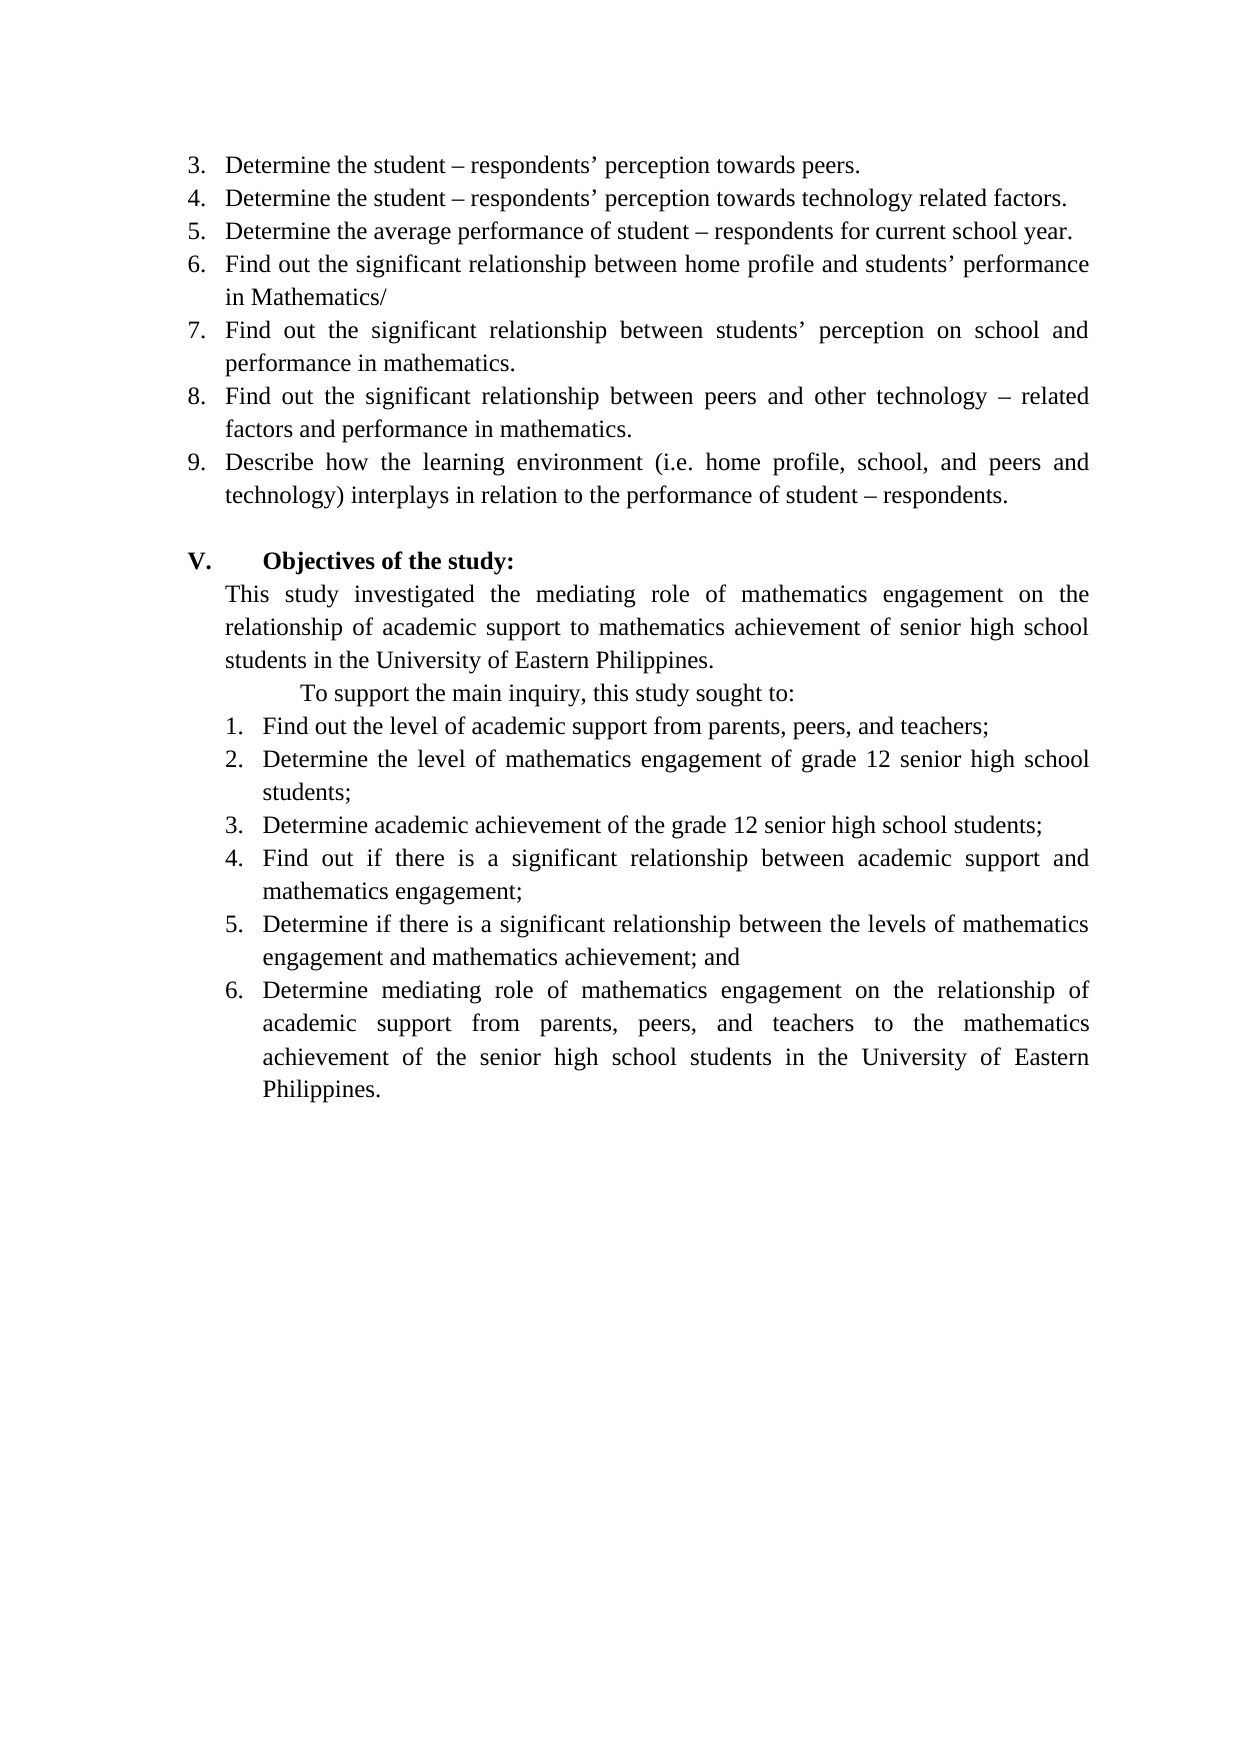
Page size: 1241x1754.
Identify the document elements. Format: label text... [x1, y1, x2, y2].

list Determine the average performance of student – respondents for current school year. [187, 216, 1090, 245]
list Find out the significant relationship between peers and other technology – related factors and performance in mathematics. [187, 381, 1090, 443]
list Determine academic achievement of the grade 12 senior high school students; [225, 810, 1090, 839]
list Determine if there is a significant relationship between the levels of mathematics engagement and mathematics achievement; and [225, 909, 1090, 971]
list This study investigated the mediating role of mathematics engagement on the relationship of academic support to mathematics achievement of senior high school students in the University of Eastern Philippines. [225, 579, 1090, 674]
list Determine the student – respondents’ perception towards peers. [187, 150, 1090, 179]
list Determine the level of mathematics engagement of grade 12 senior high school students; [225, 744, 1090, 806]
list Find out if there is a significant relationship between academic support and mathematics engagement; [225, 843, 1090, 905]
list To support the main inquiry, this study sought to: [225, 678, 1090, 707]
list Determine the student – respondents’ perception towards technology related factors. [187, 183, 1090, 212]
list Find out the significant relationship between home profile and students’ performance in Mathematics/ [187, 249, 1090, 311]
list Objectives of the study: [187, 546, 1090, 575]
list Describe how the learning environment (i.e. home profile, school, and peers and technology) interplays in relation to the performance of student – respondents. [187, 447, 1090, 509]
list Find out the significant relationship between students’ perception on school and performance in mathematics. [187, 315, 1090, 377]
list Find out the level of academic support from parents, peers, and teachers; [225, 711, 1090, 740]
list Determine mediating role of mathematics engagement on the relationship of academic support from parents, peers, and teachers to the mathematics achievement of the senior high school students in the University of Eastern Philippines. [225, 976, 1090, 1103]
